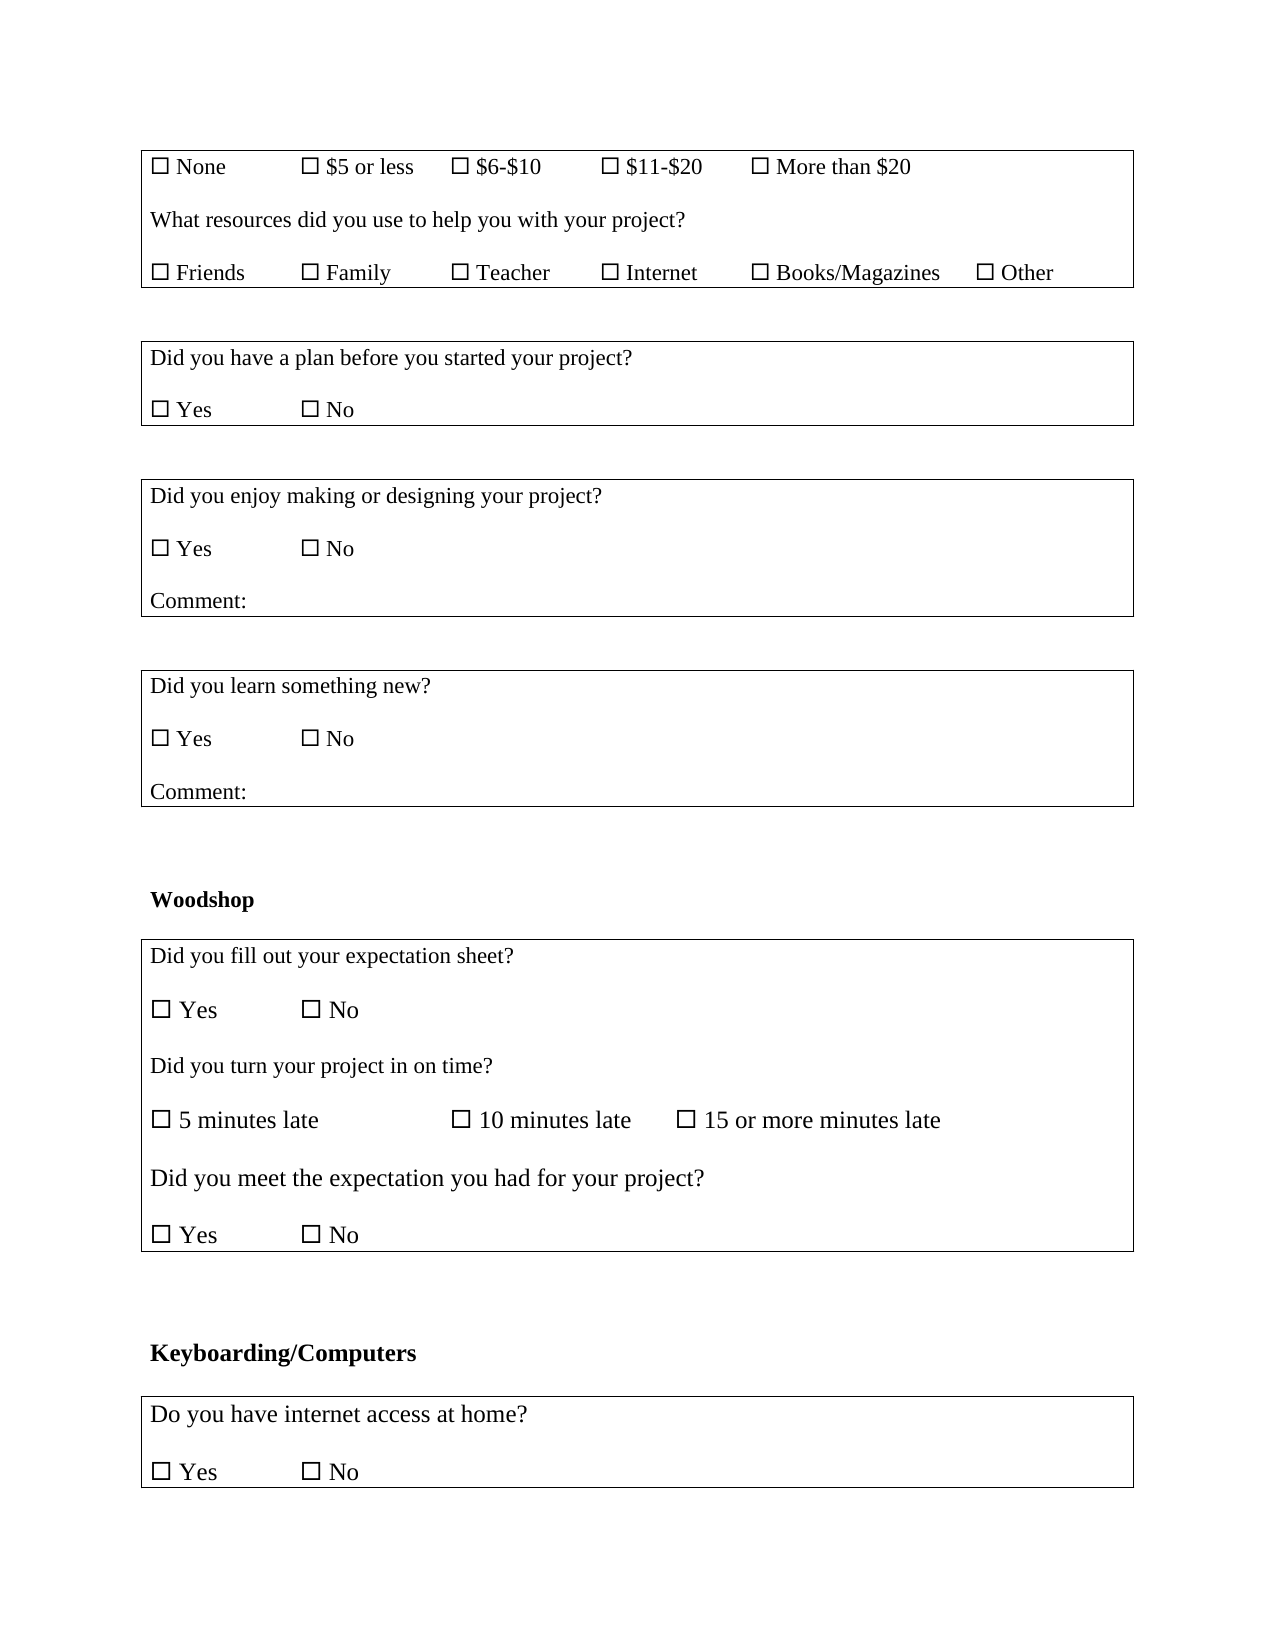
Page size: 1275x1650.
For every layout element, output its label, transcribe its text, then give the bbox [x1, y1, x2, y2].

text Did you have a plan before you started your project? [142, 342, 1133, 370]
text Yes No [142, 531, 1133, 561]
text Did you enjoy making or designing your project? [142, 480, 1133, 508]
text Yes No [142, 1217, 1133, 1251]
text Did you turn your project in on time? [142, 1049, 1133, 1079]
text Yes No [142, 393, 1133, 425]
text Yes No [142, 722, 1133, 752]
text What resources did you use to help you with your project? [142, 203, 1133, 232]
text Friends Family Teacher Internet Books/Magazines Other [142, 255, 1133, 287]
text 5 minutes late 10 minutes late 15 or more minutes late [142, 1102, 1133, 1134]
text Did you meet the expectation you had for your project? [142, 1160, 1133, 1192]
text Keyboarding/Computers [150, 1338, 1125, 1367]
text Comment: [142, 584, 1133, 616]
text Woodshop [150, 887, 1125, 913]
text Yes No [142, 1453, 1133, 1487]
text Did you learn something new? [142, 671, 1133, 699]
text Did you fill out your expectation sheet? [142, 940, 1133, 969]
text None $5 or less $6-$10 $11-$20 More than $20 [142, 151, 1133, 179]
text Comment: [142, 775, 1133, 806]
text Yes No [142, 992, 1133, 1024]
text Do you have internet access at home? [142, 1397, 1133, 1428]
